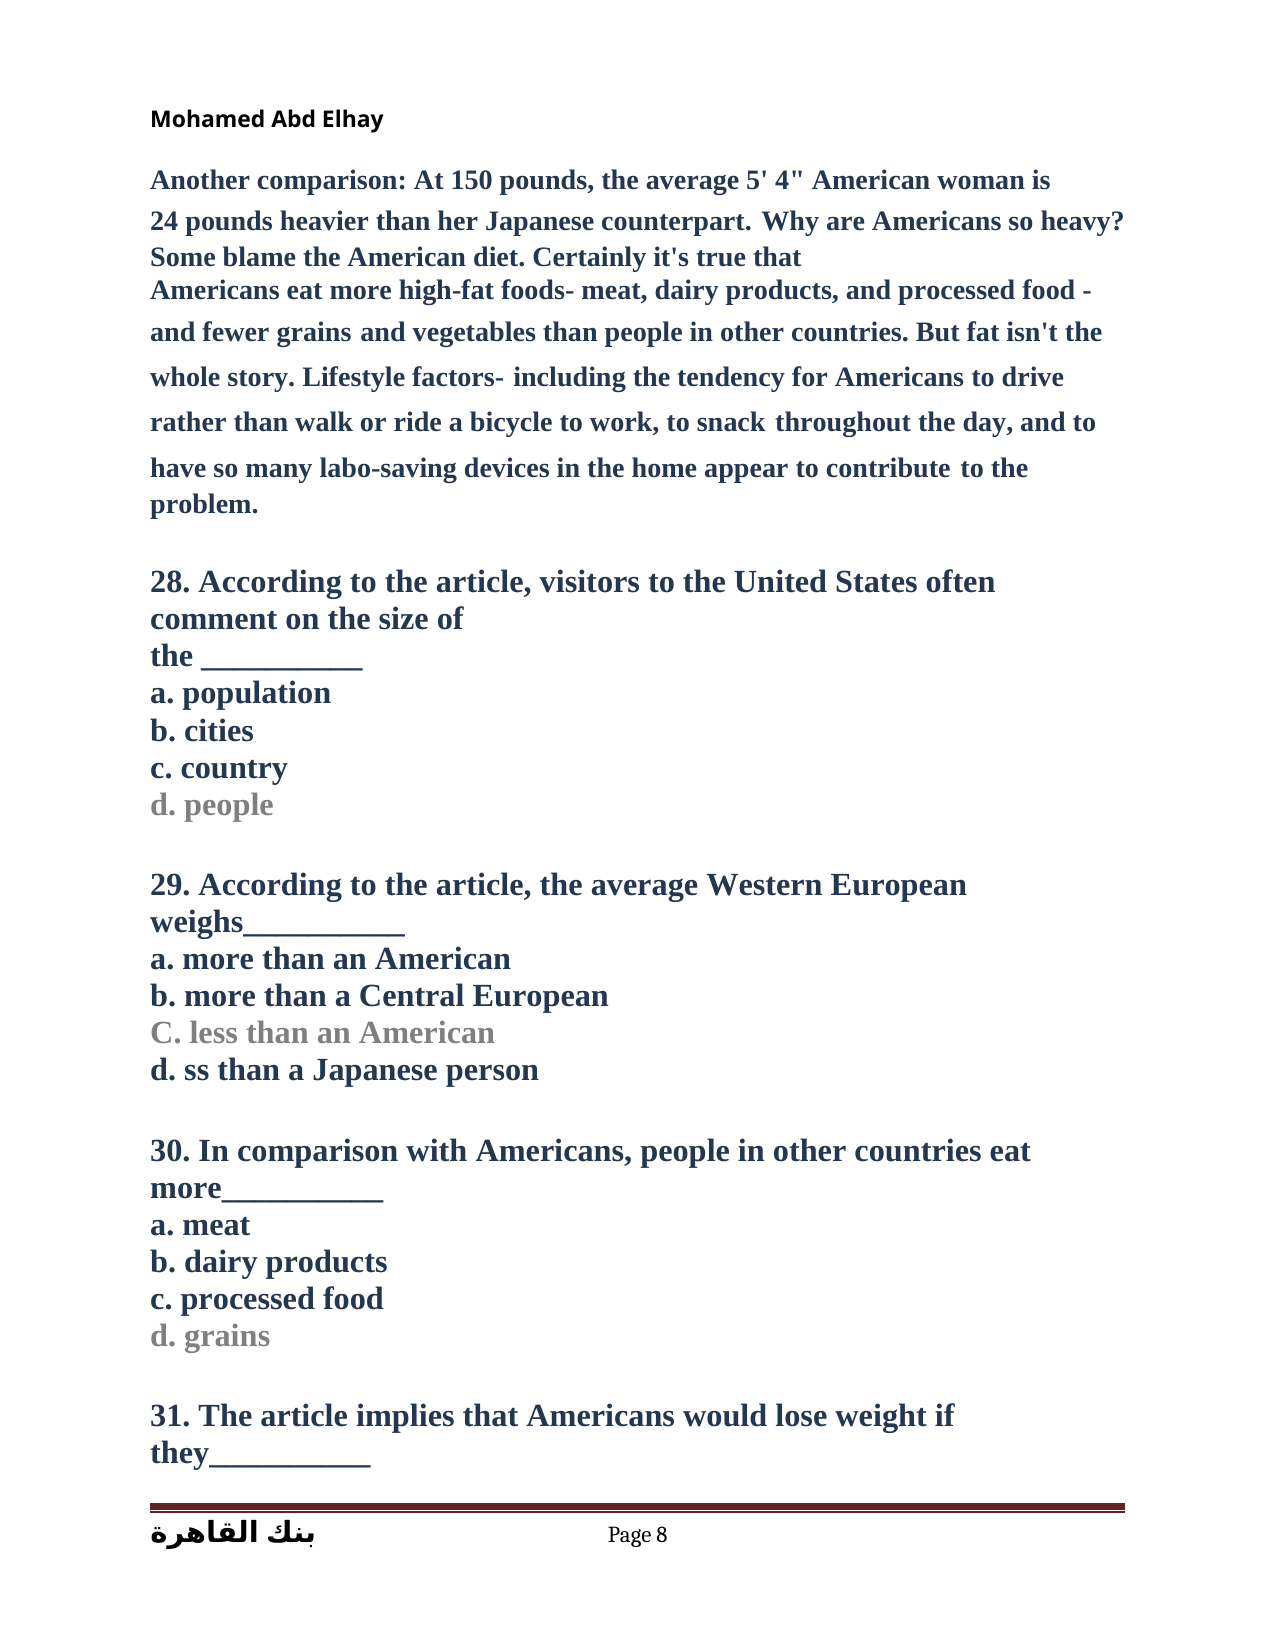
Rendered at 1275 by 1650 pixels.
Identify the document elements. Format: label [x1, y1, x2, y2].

text [150, 163, 1125, 1471]
